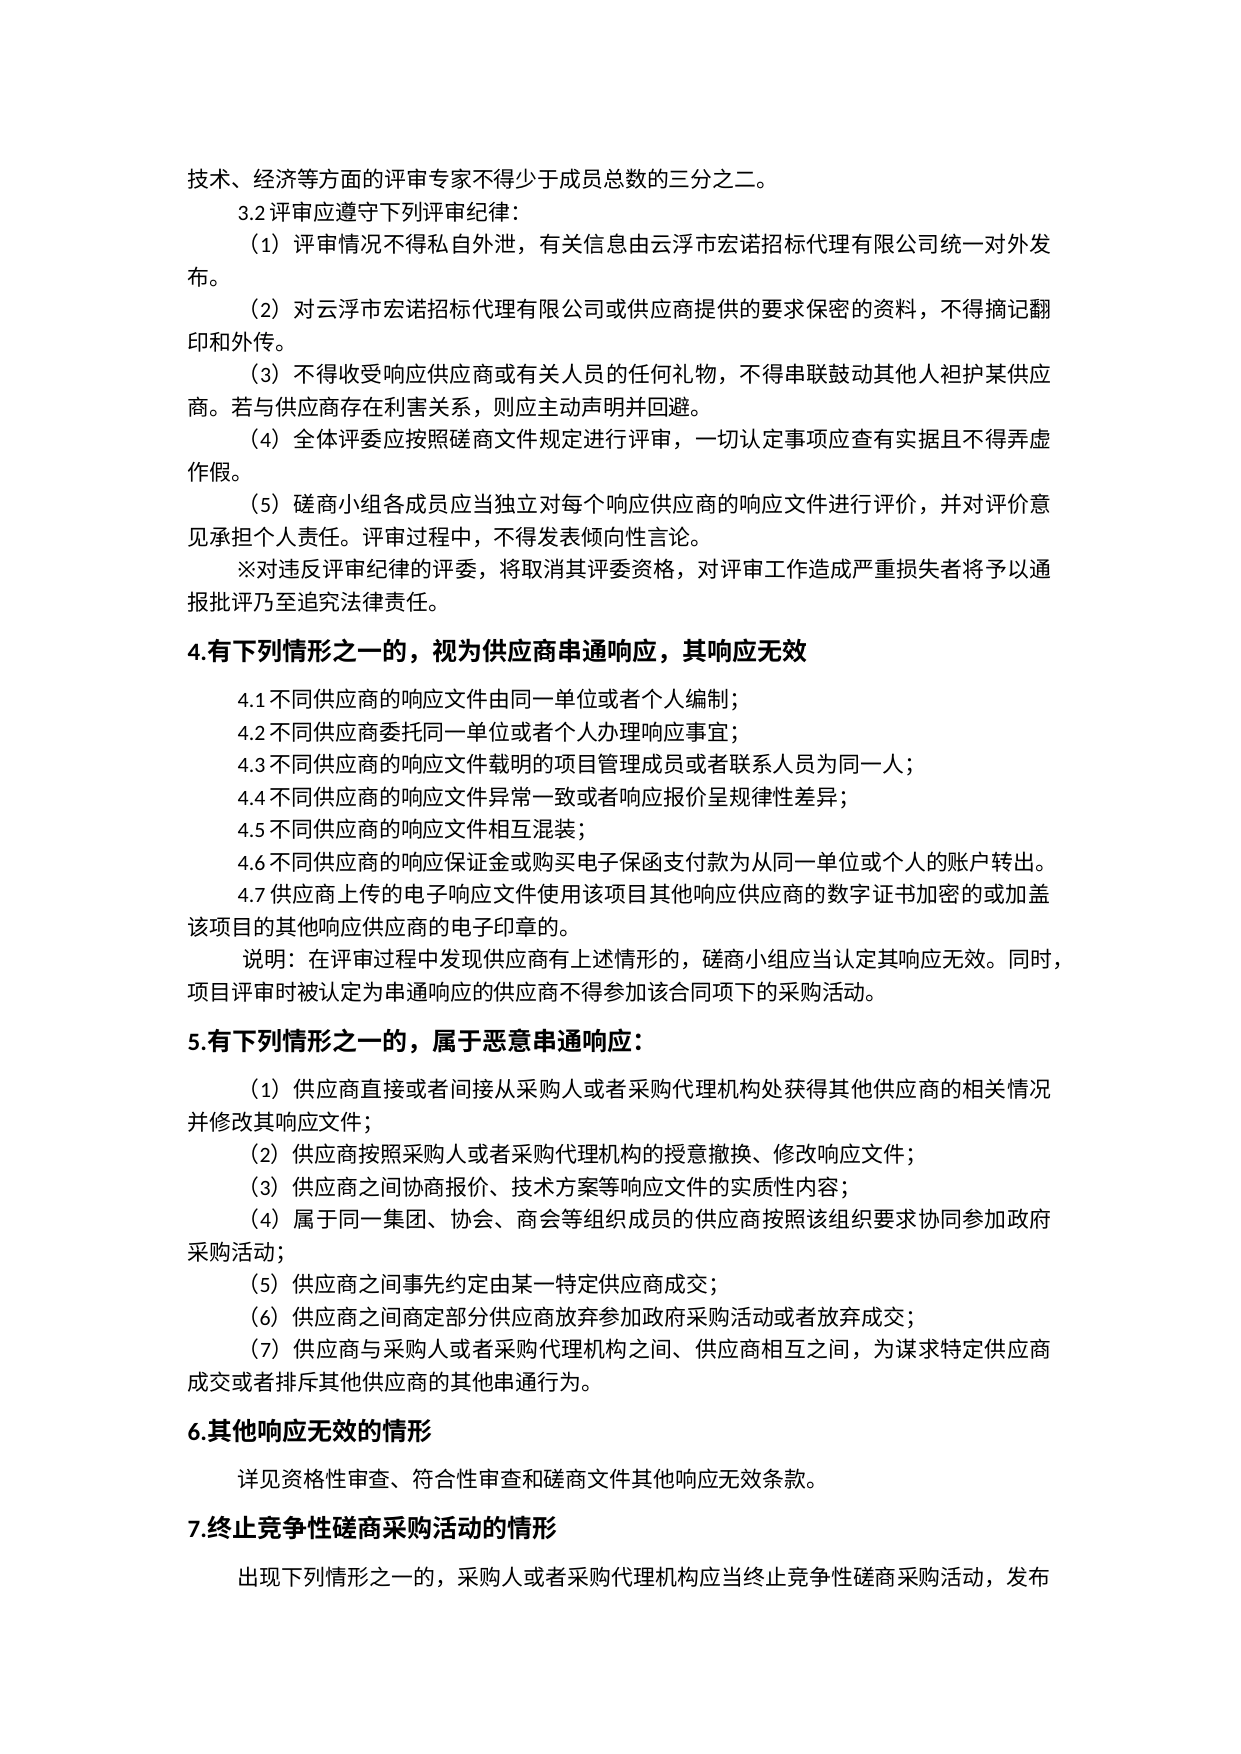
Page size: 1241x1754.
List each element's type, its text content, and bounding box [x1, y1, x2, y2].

text 4.2不同供应商委托同一单位或者个人办理响应事宜； [187, 714, 1053, 747]
text （5）磋商小组各成员应当独立对每个响应供应商的响应文件进行评价，并对评价意见承担个人责任。评审过程中，不得发表倾向性言论。 [187, 487, 1053, 552]
text （1）评审情况不得私自外泄，有关信息由云浮市宏诺招标代理有限公司统一对外发布。 [187, 227, 1053, 292]
text （4）属于同一集团、协会、商会等组织成员的供应商按照该组织要求协同参加政府采购活动； [187, 1202, 1053, 1267]
text 说明：在评审过程中发现供应商有上述情形的，磋商小组应当认定其响应无效。同时，项目评审时被认定为串通响应的供应商不得参加该合同项下的采购活动。 [187, 942, 1053, 1007]
text （6）供应商之间商定部分供应商放弃参加政府采购活动或者放弃成交； [187, 1299, 1053, 1332]
text （3）不得收受响应供应商或有关人员的任何礼物，不得串联鼓动其他人袒护某供应商。若与供应商存在利害关系，则应主动声明并回避。 [187, 357, 1053, 422]
text 4.1不同供应商的响应文件由同一单位或者个人编制； [187, 682, 1053, 714]
text ※对违反评审纪律的评委，将取消其评委资格，对评审工作造成严重损失者将予以通报批评乃至追究法律责任。 [187, 552, 1053, 617]
text 4.3不同供应商的响应文件载明的项目管理成员或者联系人员为同一人； [187, 747, 1053, 779]
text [187, 162, 1053, 194]
text 4.7供应商上传的电子响应文件使用该项目其他响应供应商的数字证书加密的或加盖该项目的其他响应供应商的电子印章的。 [187, 877, 1053, 942]
text 7.终止竞争性磋商采购活动的情形 [187, 1494, 1053, 1559]
text 6.其他响应无效的情形 [187, 1397, 1053, 1462]
text 4.6不同供应商的响应保证金或购买电子保函支付款为从同一单位或个人的账户转出。 [187, 844, 1053, 877]
text 4.4不同供应商的响应文件异常一致或者响应报价呈规律性差异； [187, 779, 1053, 812]
text 4.5不同供应商的响应文件相互混装； [187, 812, 1053, 844]
text （1）供应商直接或者间接从采购人或者采购代理机构处获得其他供应商的相关情况并修改其响应文件； [187, 1072, 1053, 1137]
text 3.2评审应遵守下列评审纪律： [187, 194, 1053, 227]
text 5.有下列情形之一的，属于恶意串通响应： [187, 1007, 1053, 1072]
text （5）供应商之间事先约定由某一特定供应商成交； [187, 1267, 1053, 1299]
text （2）供应商按照采购人或者采购代理机构的授意撤换、修改响应文件； [187, 1137, 1053, 1169]
text 详见资格性审查、符合性审查和磋商文件其他响应无效条款。 [187, 1462, 1053, 1494]
text （7）供应商与采购人或者采购代理机构之间、供应商相互之间，为谋求特定供应商成交或者排斥其他供应商的其他串通行为。 [187, 1332, 1053, 1397]
text （2）对云浮市宏诺招标代理有限公司或供应商提供的要求保密的资料，不得摘记翻印和外传。 [187, 292, 1053, 357]
text （4）全体评委应按照磋商文件规定进行评审，一切认定事项应查有实据且不得弄虚作假。 [187, 422, 1053, 487]
text （3）供应商之间协商报价、技术方案等响应文件的实质性内容； [187, 1169, 1053, 1202]
text 4.有下列情形之一的，视为供应商串通响应，其响应无效 [187, 617, 1053, 682]
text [187, 1559, 1053, 1592]
